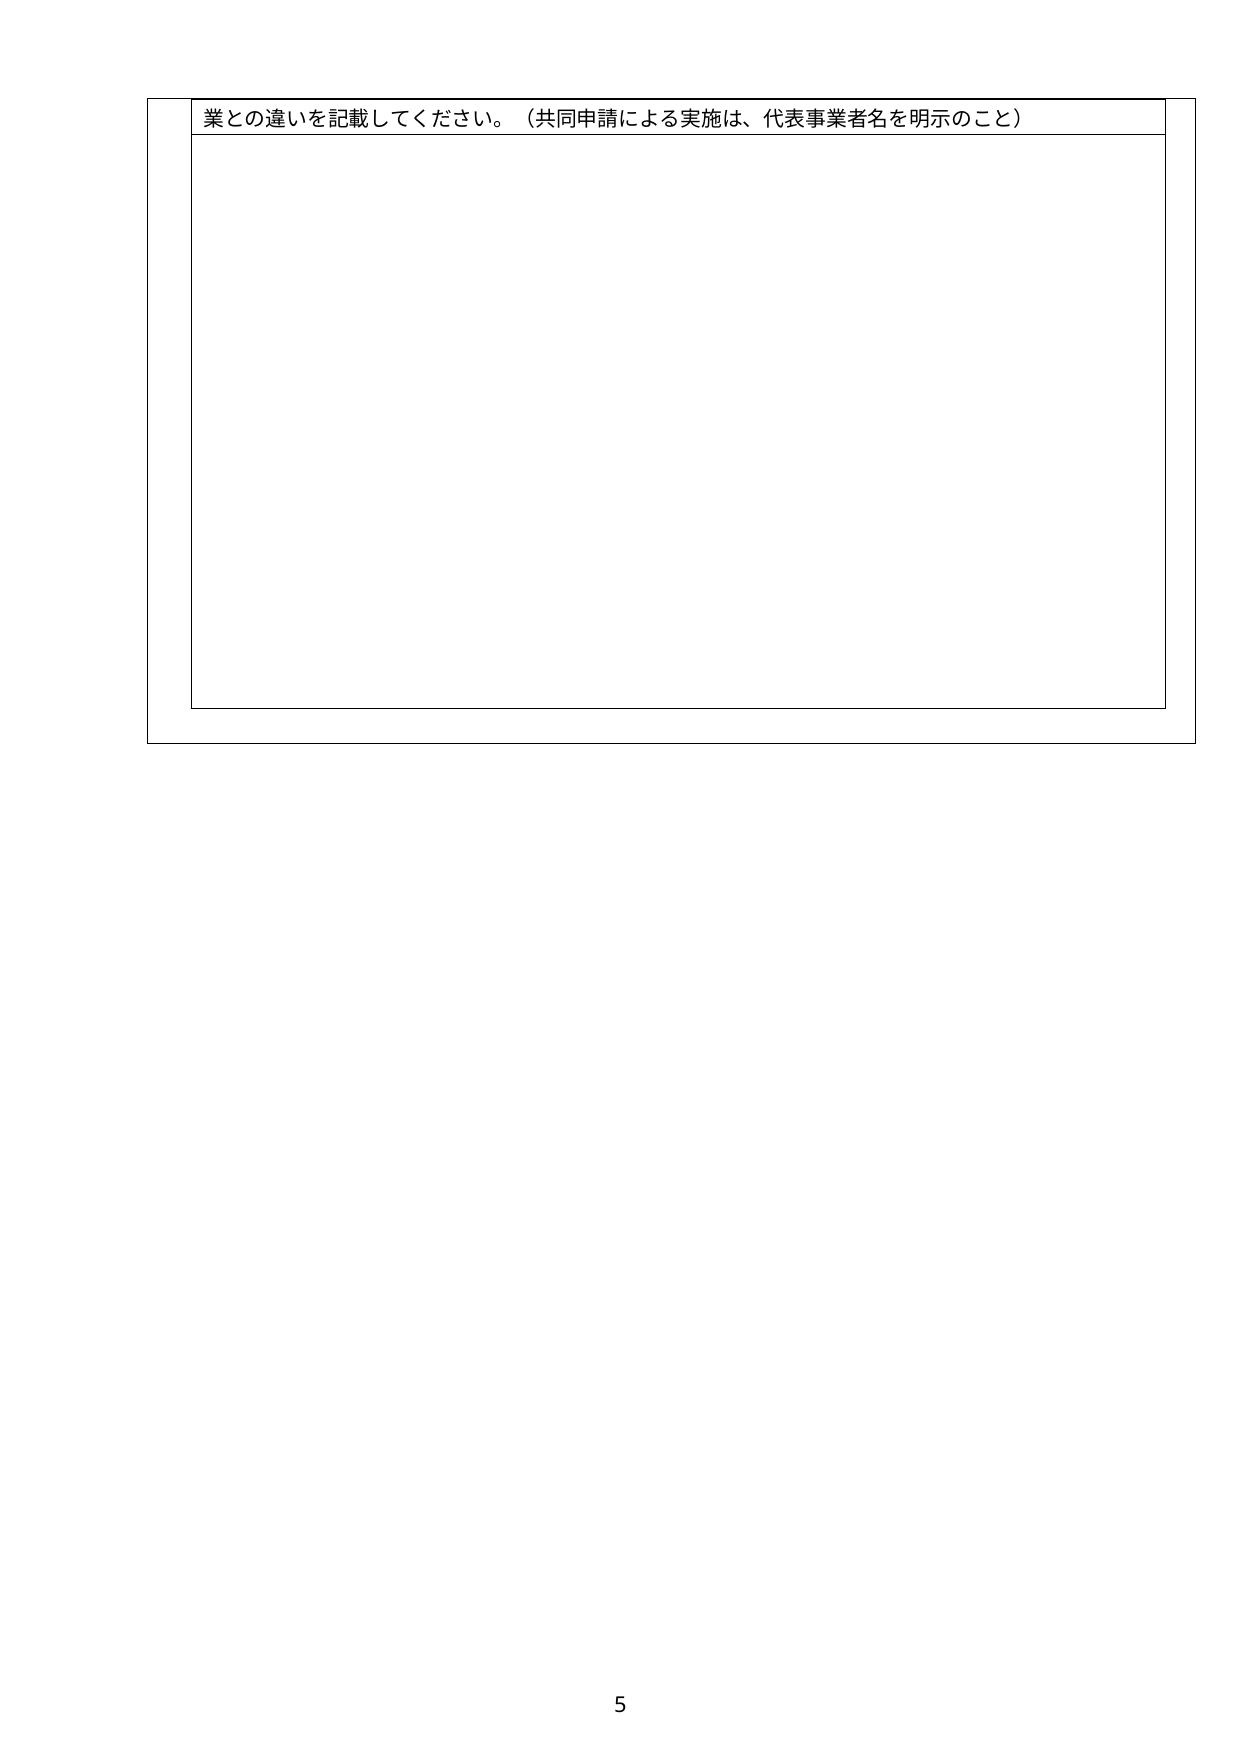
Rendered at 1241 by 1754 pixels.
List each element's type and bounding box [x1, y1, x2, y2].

table_cell [148, 99, 1195, 743]
